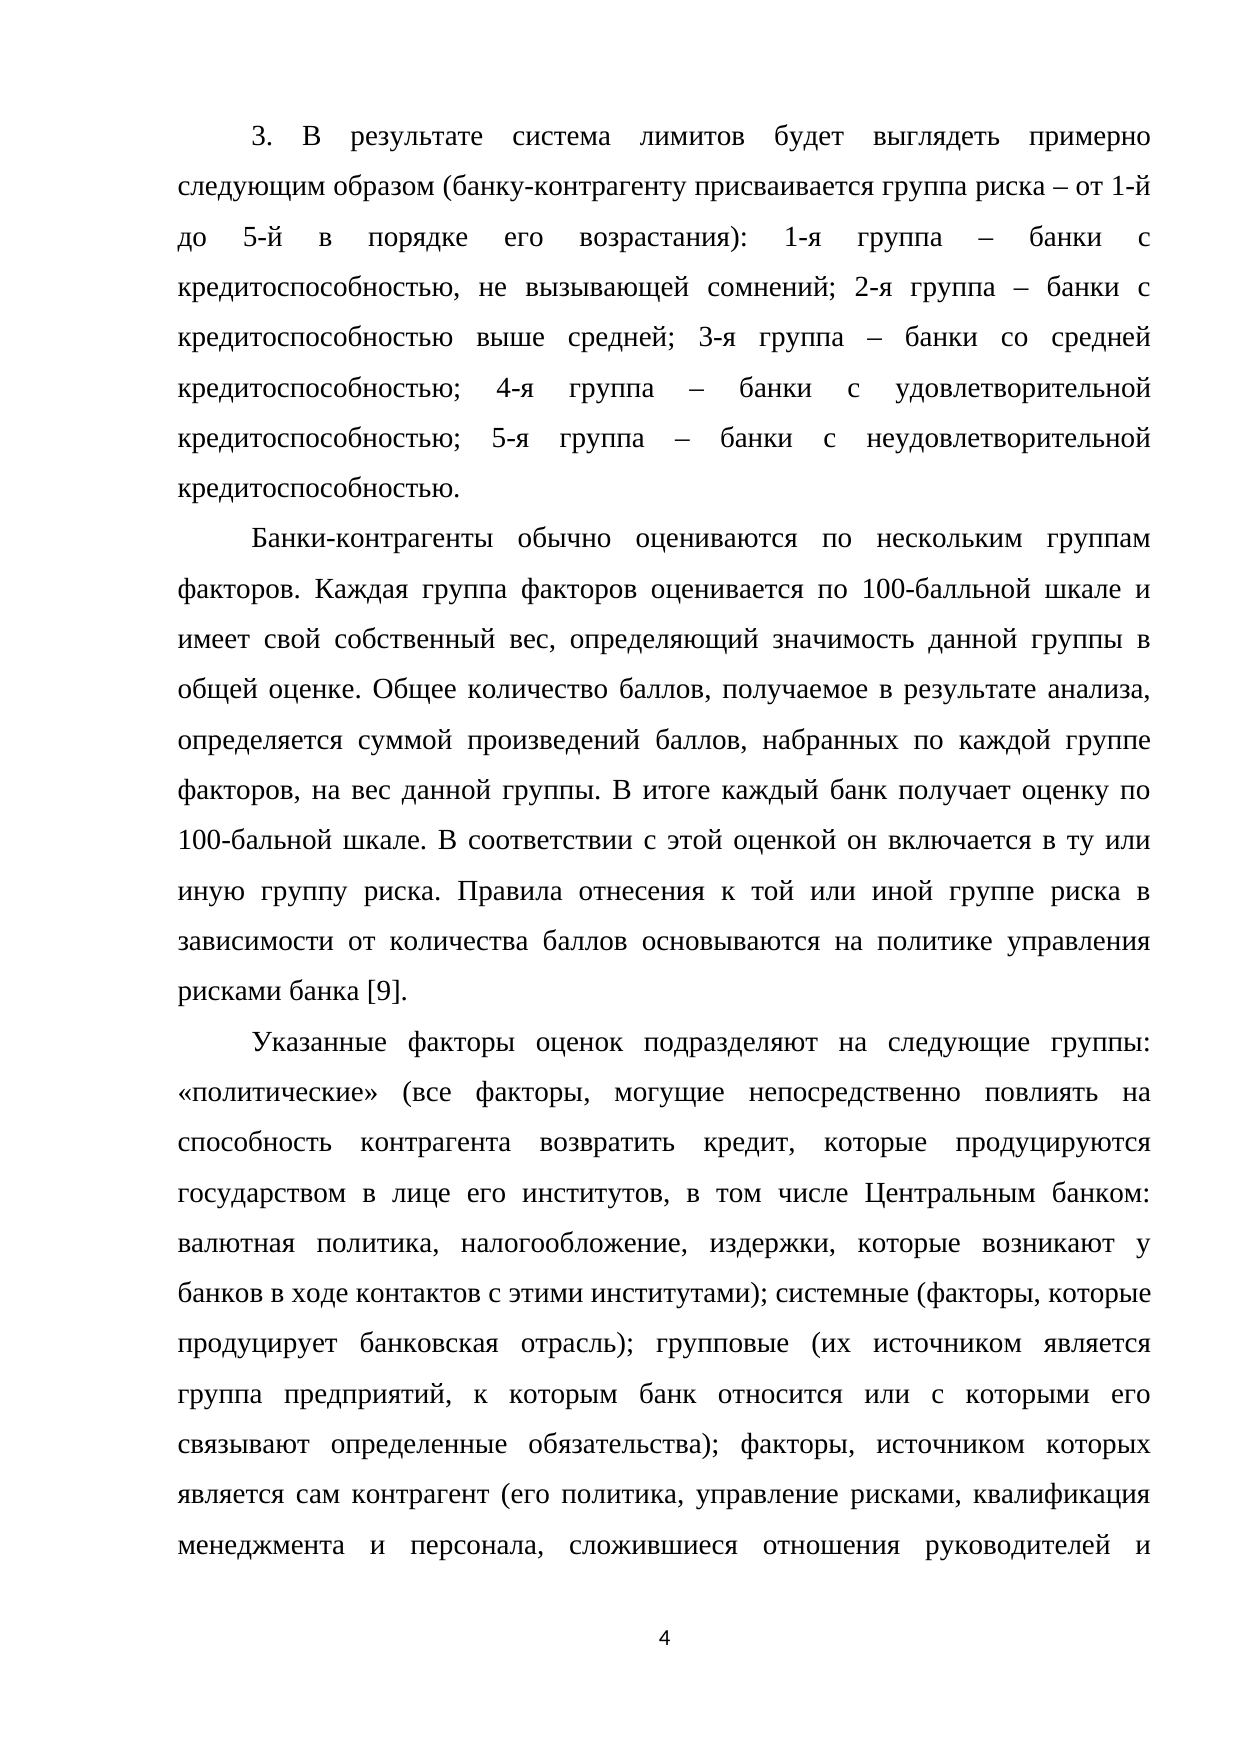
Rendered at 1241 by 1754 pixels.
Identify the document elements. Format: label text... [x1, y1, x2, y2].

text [177, 1024, 1152, 1560]
text 3. В результате система лимитов будет выглядеть примерно следующим образом (банку-контрагенту присваивается группа риска – от 1-й до 5-й в порядке его возрастания): 1-я группа – банки с кредитоспособностью, не вызывающей сомнений; 2-я группа – банки с кредитоспособностью выше средней; 3-я группа – банки со средней кредитоспособностью; 4-я группа – банки с удовлетворительной кредитоспособностью; 5-я группа – банки с неудовлетворительной кредитоспособностью. [177, 118, 1152, 504]
text Банки-контрагенты обычно оцениваются по нескольким группам факторов. Каждая группа факторов оценивается по 100-балльной шкале и имеет свой собственный вес, определяющий значимость данной группы в общей оценке. Общее количество баллов, получаемое в результате анализа, определяется суммой произведений баллов, набранных по каждой группе факторов, на вес данной группы. В итоге каждый банк получает оценку по 100-бальной шкале. В соответствии с этой оценкой он включается в ту или иную группу риска. Правила отнесения к той или иной группе риска в зависимости от количества баллов основываются на политике управления рисками банка [9]. [177, 521, 1152, 1007]
